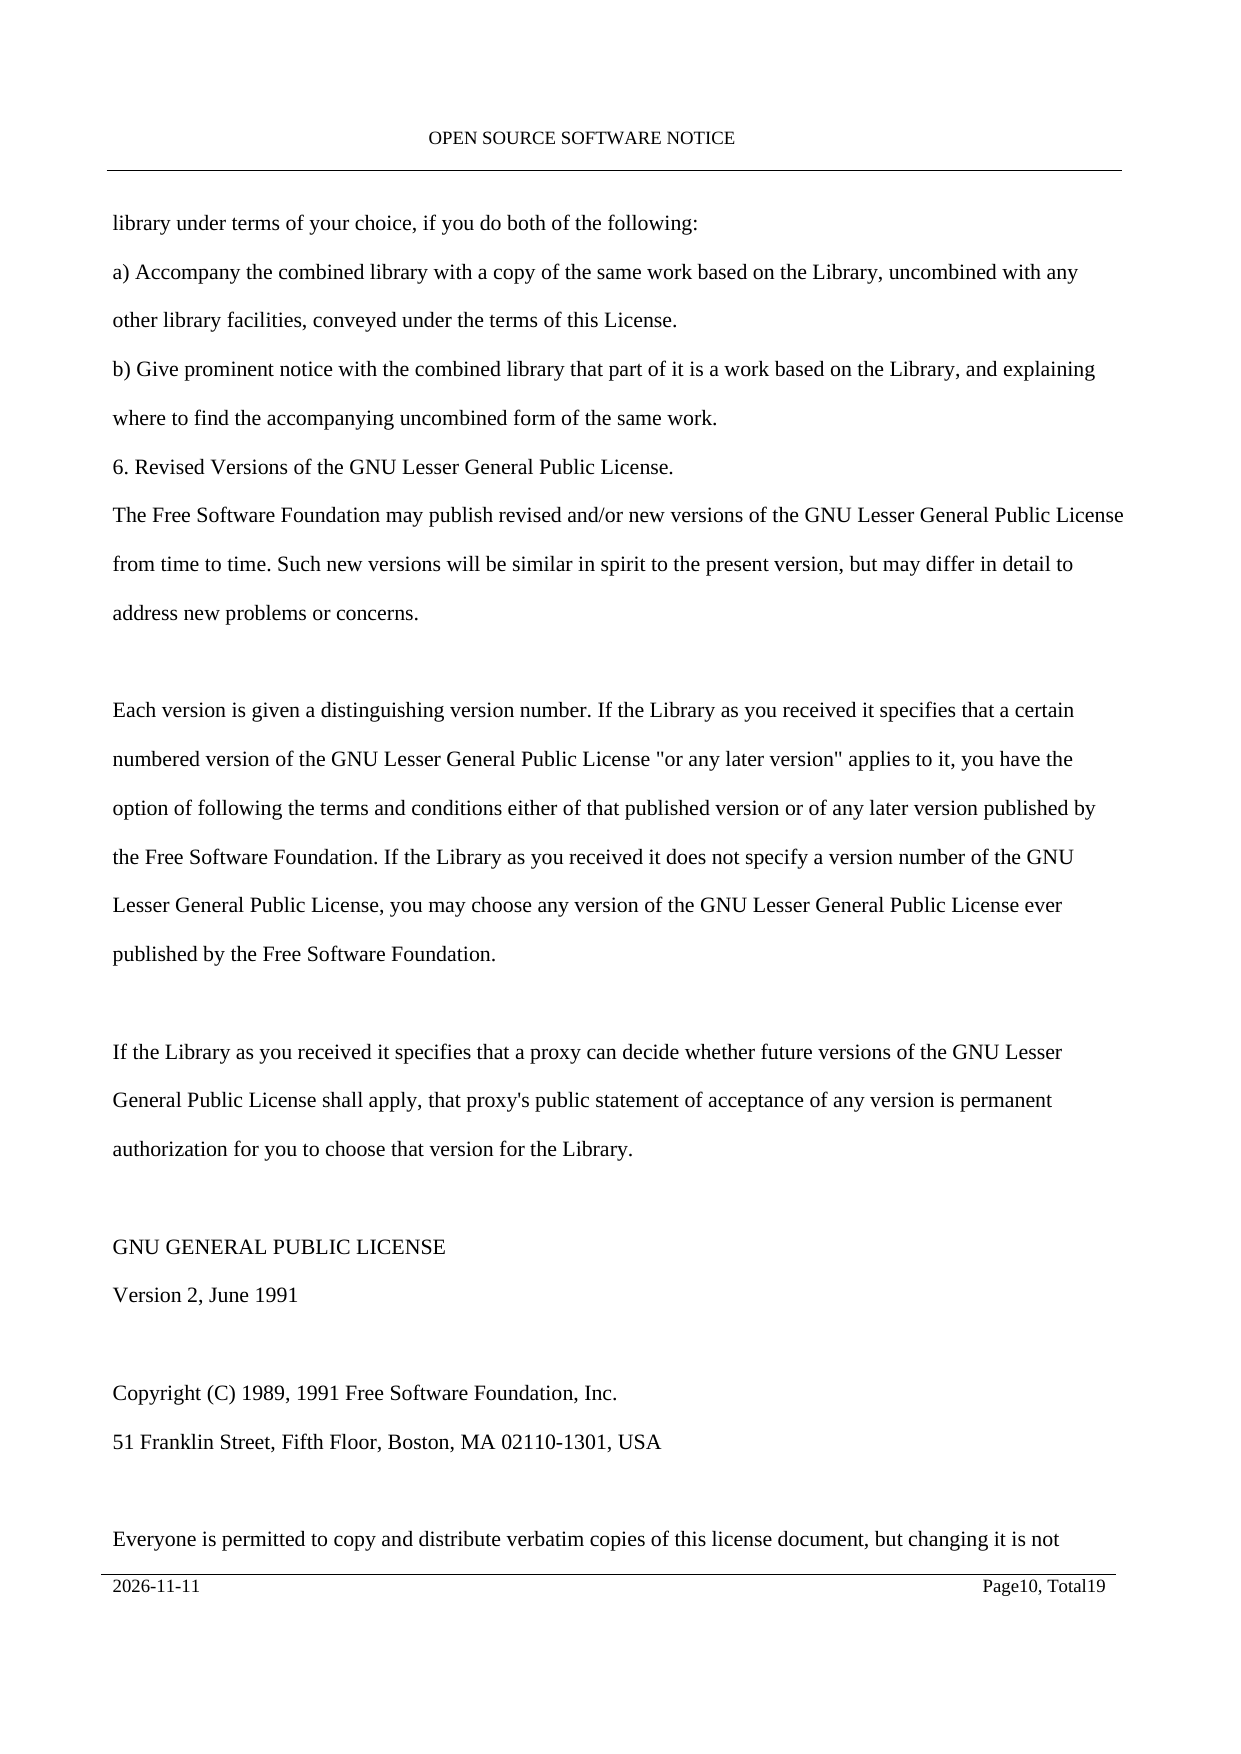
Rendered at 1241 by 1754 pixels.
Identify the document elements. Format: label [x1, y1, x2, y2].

text [112, 206, 1128, 1555]
